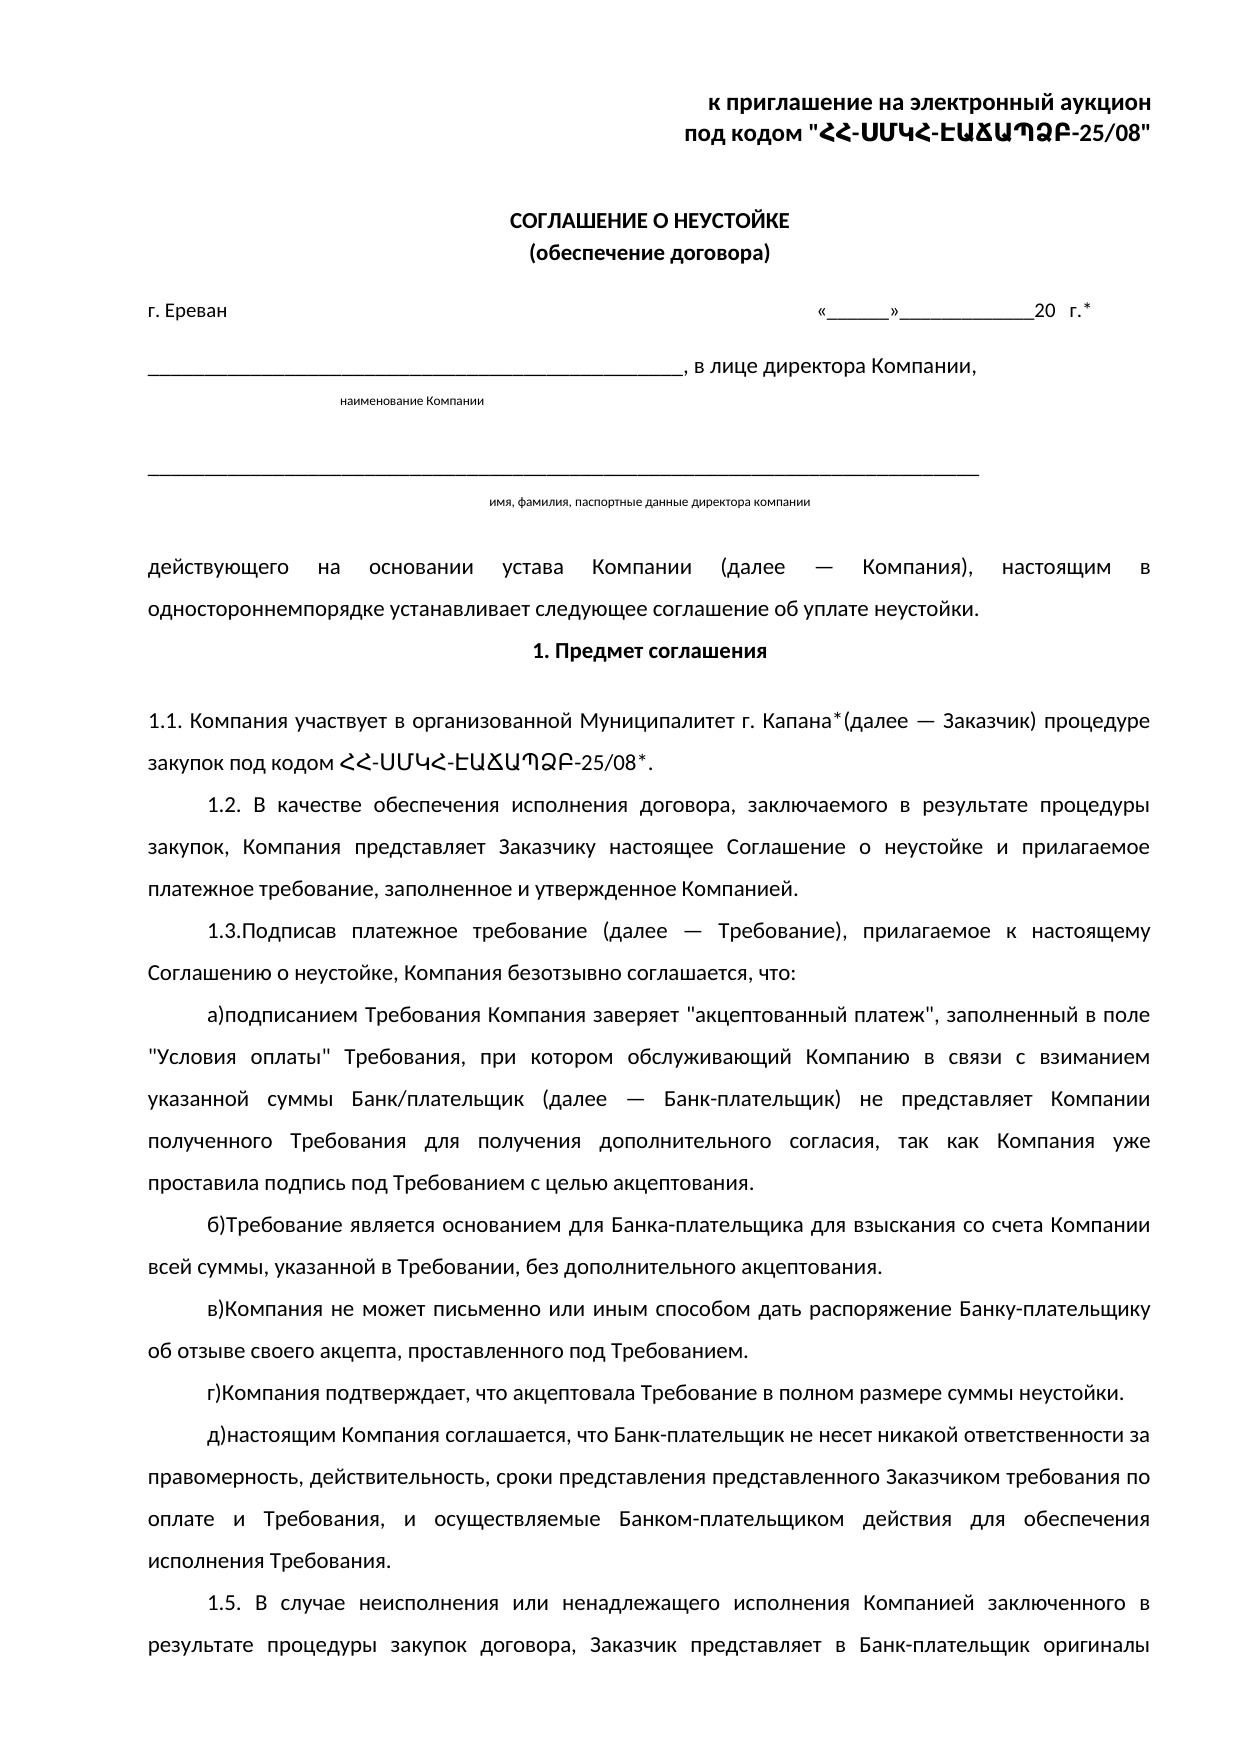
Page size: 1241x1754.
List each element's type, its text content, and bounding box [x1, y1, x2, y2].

text д)настоящим Компания соглашается, что Банк-плательщик не несет никакой ответственности за правомерность, действительность, сроки представления представленного Заказчиком требования по оплате и Требования, и осуществляемые Банком-плательщиком действия для обеспечения исполнения Требования. [148, 1420, 1152, 1574]
text под кодом "ՀՀ-ՍՄԿՀ-ԷԱՃԱՊՁԲ-25/08" [148, 117, 1152, 147]
text 1.1. Компания участвует в организованной Муниципалитет г. Капана*(далее — Заказчик) процедуре закупок под кодом ՀՀ-ՍՄԿՀ-ԷԱՃԱՊՁԲ-25/08*. [148, 706, 1152, 776]
text действующего на основании устава Компании (далее — Компания), настоящим в одностороннемпорядке устанавливает следующее соглашение об уплате неустойки. [148, 552, 1152, 622]
text _______________________________________________, в лице директора Компании, [148, 351, 1152, 379]
text 1.2. В качестве обеспечения исполнения договора, заключаемого в результате процедуры закупок, Компания представляет Заказчику настоящее Соглашение о неустойке и прилагаемое платежное требование, заполненное и утвержденное Компанией. [148, 790, 1152, 902]
text (обеспечение договора) [148, 238, 1152, 266]
text г)Компания подтверждает, что акцептовала Требование в полном размере суммы неустойки. [148, 1378, 1152, 1406]
text 1.3.Подписав платежное требование (далее — Требование), прилагаемое к настоящему Соглашению о неустойке, Компания безотзывно соглашается, что: [148, 916, 1152, 986]
text _________________________________________________________________________ [148, 452, 1152, 480]
table_header «______»_____________20 г.* [635, 297, 1104, 351]
text 1. Предмет соглашения [148, 636, 1152, 664]
text имя, фамилия, паспортные данные директора компании [148, 494, 1152, 522]
text в)Компания не может письменно или иным способом дать распоряжение Банку-плательщику об отзыве своего акцепта, проставленного под Требованием. [148, 1294, 1152, 1364]
text СОГЛАШЕНИЕ О НЕУСТОЙКЕ [148, 206, 1152, 234]
table_header г. Ереван [136, 297, 635, 351]
text наименование Компании [340, 393, 1152, 421]
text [148, 1588, 1152, 1658]
text б)Требование является основанием для Банка-плательщика для взыскания со счета Компании всей суммы, указанной в Требовании, без дополнительного акцептования. [148, 1210, 1152, 1280]
text к приглашение на электронный аукцион [177, 86, 1152, 117]
text а)подписанием Требования Компания заверяет "акцептованный платеж", заполненный в поле "Условия оплаты" Требования, при котором обслуживающий Компанию в связи с взиманием указанной суммы Банк/плательщик (далее — Банк-плательщик) не представляет Компании полученного Требования для получения дополнительного согласия, так как Компания уже проставила подпись под Требованием с целью акцептования. [148, 1000, 1152, 1196]
